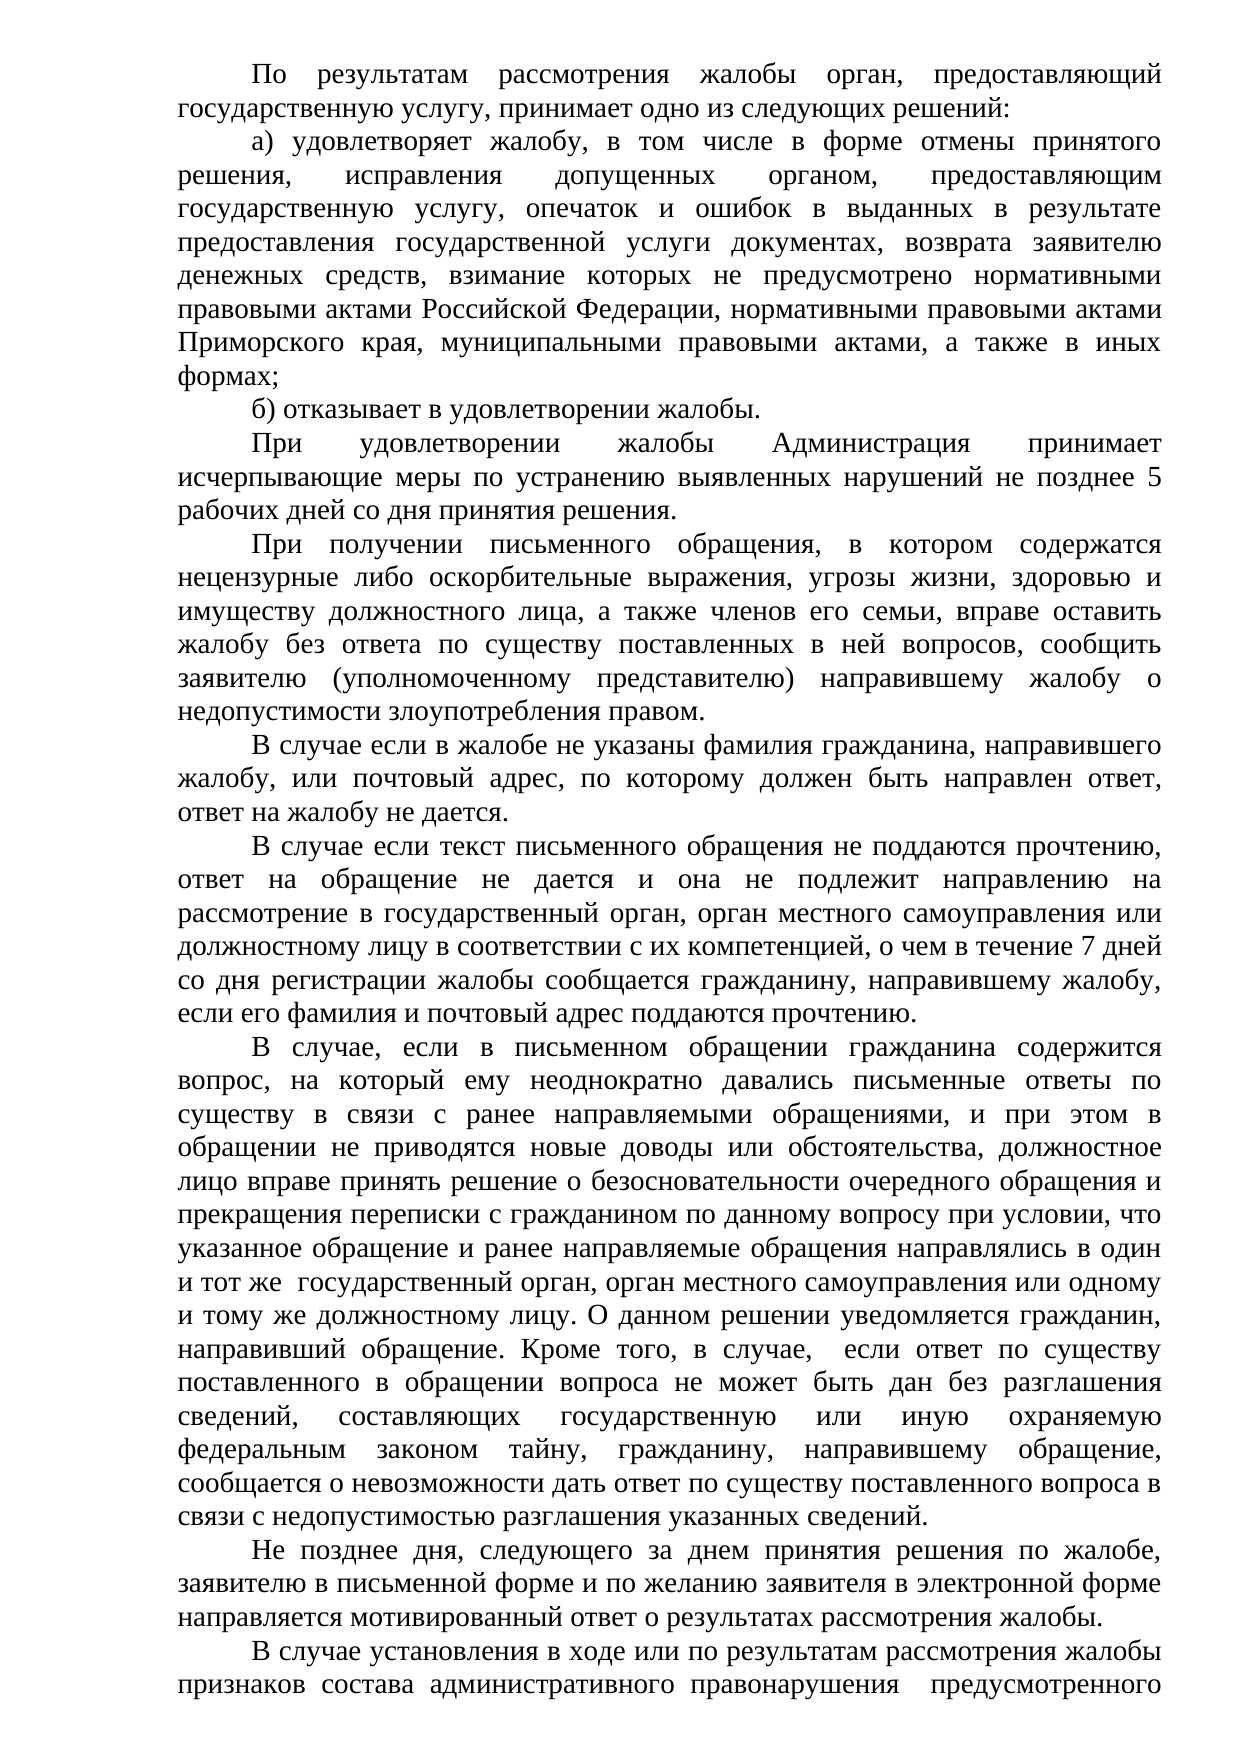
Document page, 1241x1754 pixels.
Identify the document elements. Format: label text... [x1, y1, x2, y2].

text Не позднее дня, следующего за днем принятия решения по жалобе, заявителю в письменной форме и по желанию заявителя в электронной форме направляется мотивированный ответ о результатах рассмотрения жалобы. [177, 1532, 1162, 1633]
text а) удовлетворяет жалобу, в том числе в форме отмены принятого решения, исправления допущенных органом, предоставляющим государственную услугу, опечаток и ошибок в выданных в результате предоставления государственной услуги документах, возврата заявителю денежных средств, взимание которых не предусмотрено нормативными правовыми актами Российской Федерации, нормативными правовыми актами Приморского края, муниципальными правовыми актами, а также в иных формах; [177, 123, 1162, 392]
text При получении письменного обращения, в котором содержатся нецензурные либо оскорбительные выражения, угрозы жизни, здоровью и имуществу должностного лица, а также членов его семьи, вправе оставить жалобу без ответа по существу поставленных в ней вопросов, сообщить заявителю (уполномоченному представителю) направившему жалобу о недопустимости злоупотребления правом. [177, 526, 1162, 727]
text В случае если текст письменного обращения не поддаются прочтению, ответ на обращение не дается и она не подлежит направлению на рассмотрение в государственный орган, орган местного самоуправления или должностному лицу в соответствии с их компетенцией, о чем в течение 7 дней со дня регистрации жалобы сообщается гражданину, направившему жалобу, если его фамилия и почтовый адрес поддаются прочтению. [177, 828, 1162, 1029]
text В случае если в жалобе не указаны фамилия гражданина, направившего жалобу, или почтовый адрес, по которому должен быть направлен ответ, ответ на жалобу не дается. [177, 727, 1162, 828]
text В случае, если в письменном обращении гражданина содержится вопрос, на который ему неоднократно давались письменные ответы по существу в связи с ранее направляемыми обращениями, и при этом в обращении не приводятся новые доводы или обстоятельства, должностное лицо вправе принять решение о безосновательности очередного обращения и прекращения переписки с гражданином по данному вопросу при условии, что указанное обращение и ранее направляемые обращения направлялись в один и тот же государственный орган, орган местного самоуправления или одному и тому же должностному лицу. О данном решении уведомляется гражданин, направивший обращение. Кроме того, в случае, если ответ по существу поставленного в обращении вопроса не может быть дан без разглашения сведений, составляющих государственную или иную охраняемую федеральным законом тайну, гражданину, направившему обращение, сообщается о невозможности дать ответ по существу поставленного вопроса в связи с недопустимостью разглашения указанных сведений. [177, 1029, 1162, 1532]
text б) отказывает в удовлетворении жалобы. [177, 392, 1162, 425]
text При удовлетворении жалобы Администрация принимает исчерпывающие меры по устранению выявленных нарушений не позднее 5 рабочих дней со дня принятия решения. [177, 425, 1162, 526]
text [177, 1633, 1162, 1700]
text По результатам рассмотрения жалобы орган, предоставляющий государственную услугу, принимает одно из следующих решений: [177, 56, 1162, 123]
